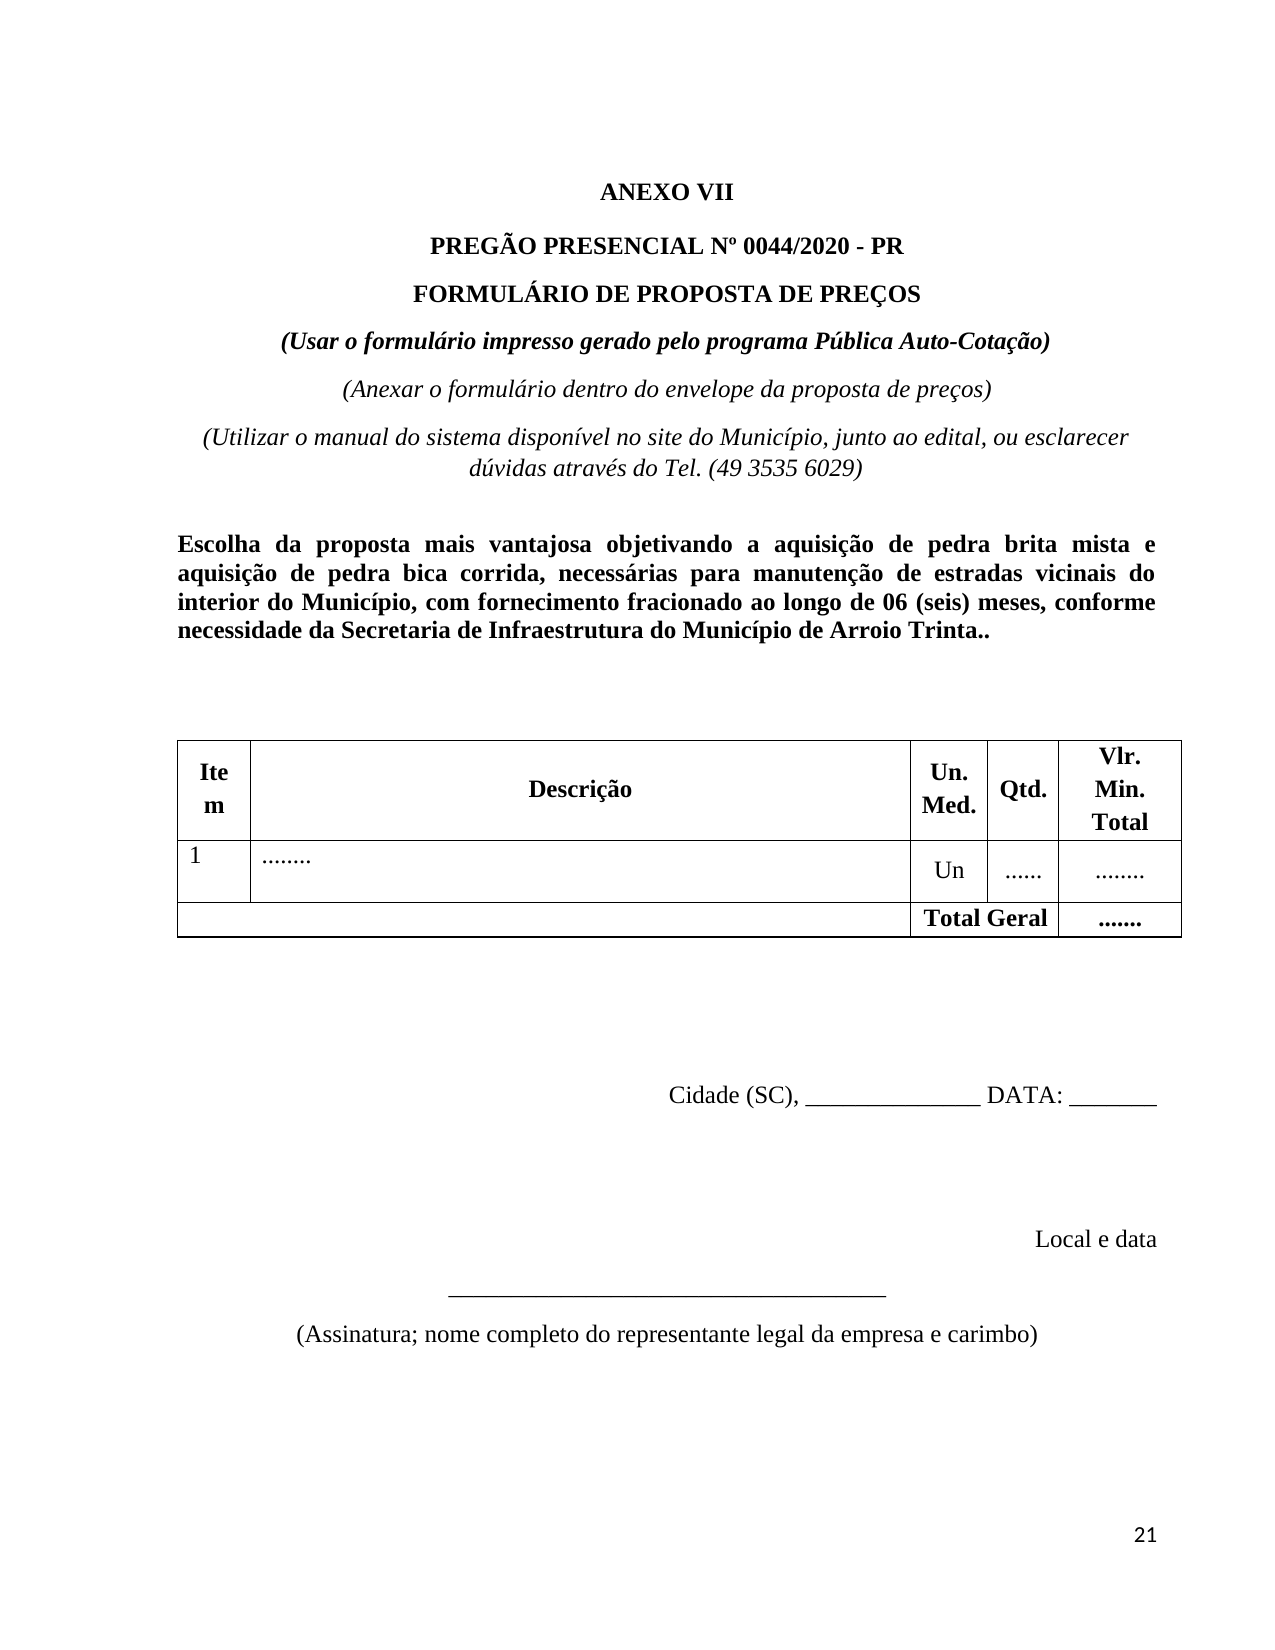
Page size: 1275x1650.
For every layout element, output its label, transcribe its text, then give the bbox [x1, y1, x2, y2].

table_cell ........ [1059, 841, 1181, 902]
table_header Item [178, 741, 250, 839]
text ANEXO VII [177, 177, 1157, 206]
text (Anexar o formulário dentro do envelope da proposta de preços) [177, 374, 1157, 403]
table_header Vlr. Min. Total [1059, 741, 1181, 839]
text (Usar o formulário impresso gerado pelo programa Pública Auto-Cotação) [177, 326, 1157, 355]
table_header Qtd. [988, 741, 1058, 839]
text Local e data [177, 1224, 1157, 1252]
text Escolha da proposta mais vantajosa objetivando a aquisição de pedra brita mista e aquisição de pedra bica corrida, necessárias para manutenção de estradas vicinais do interior do Município, com fornecimento fracionado ao longo de 06 (seis) meses, conforme necessidade da Secretaria de Infraestrutura do Município de Arroio Trinta.. [177, 529, 1157, 644]
table_cell [178, 903, 910, 936]
table_cell ........ [251, 841, 910, 902]
text (Utilizar o manual do sistema disponível no site do Município, junto ao edital, ou esclarecer dúvidas através do Tel. (49 3535 6029) [177, 422, 1157, 482]
text PREGÃO PRESENCIAL Nº 0044/2020 - PR [177, 231, 1157, 260]
text FORMULÁRIO DE PROPOSTA DE PREÇOS [177, 279, 1157, 307]
text Cidade (SC), ______________ DATA: _______ [177, 1081, 1157, 1109]
table_cell Un [911, 841, 987, 902]
table_cell ...... [988, 841, 1058, 902]
table_header Un. Med. [911, 741, 987, 839]
table_cell Total Geral [911, 903, 1058, 936]
table_header Descrição [251, 741, 910, 839]
text (Assinatura; nome completo do representante legal da empresa e carimbo) [177, 1319, 1157, 1348]
table_cell ....... [1059, 903, 1181, 936]
text ___________________________________ [177, 1271, 1157, 1300]
table_cell 1 [178, 841, 250, 902]
